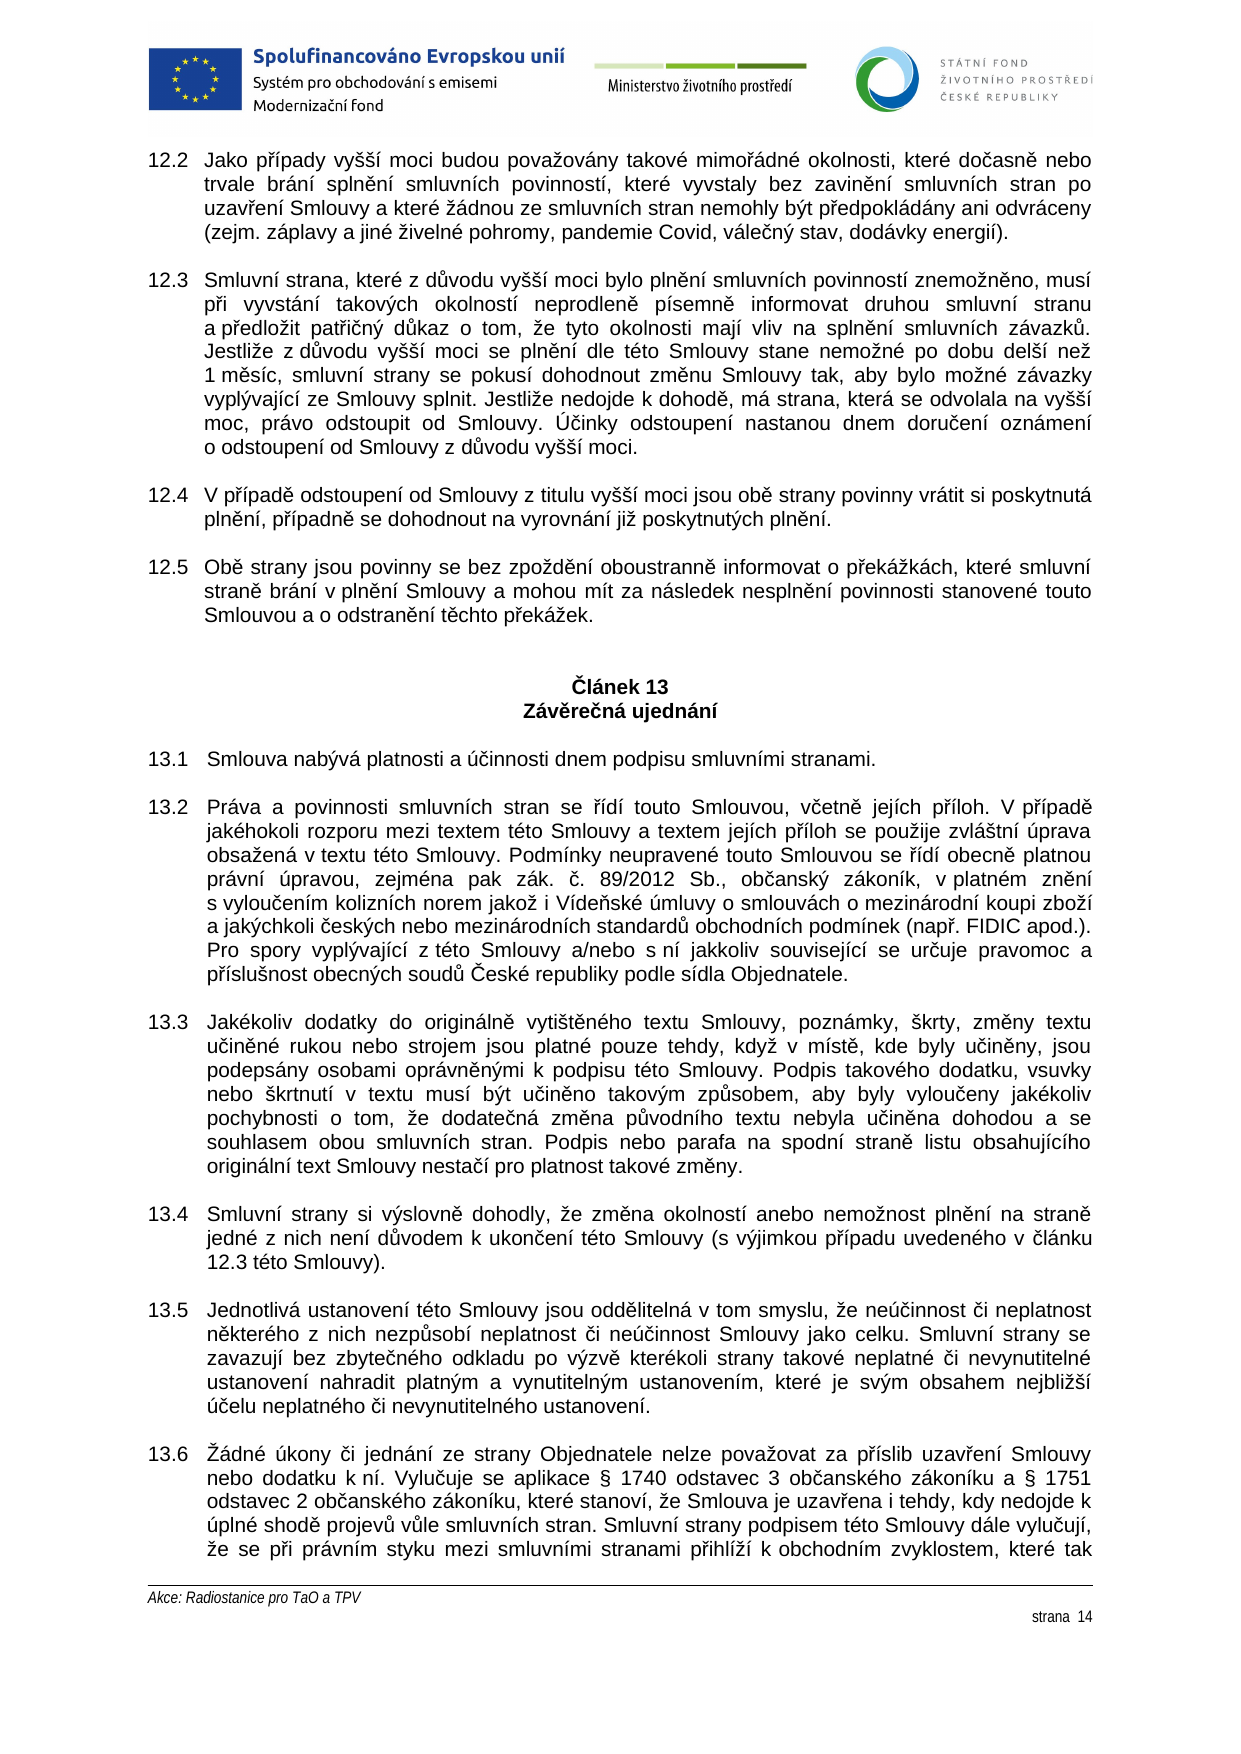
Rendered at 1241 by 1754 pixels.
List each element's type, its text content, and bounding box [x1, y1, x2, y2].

text 13.3 Jakékoliv dodatky do originálně vytištěného textu Smlouvy, poznámky, škrty, změny textu učiněné rukou nebo strojem jsou platné pouze tehdy, když v místě, kde byly učiněny, jsou podepsány osobami oprávněnými k podpisu této Smlouvy. Podpis takového dodatku, vsuvky nebo škrtnutí v textu musí být učiněno takovým způsobem, aby byly vyloučeny jakékoliv pochybnosti o tom, že dodatečná změna původního textu nebyla učiněna dohodou a se souhlasem obou smluvních stran. Podpis nebo parafa na spodní straně listu obsahujícího originální text Smlouvy nestačí pro platnost takové změny. [148, 1010, 1093, 1178]
list Smluvní strana, které z důvodu vyšší moci bylo plnění smluvních povinností znemožněno, musí při vyvstání takových okolností neprodleně písemně informovat druhou smluvní stranu a předložit patřičný důkaz o tom, že tyto okolnosti mají vliv na splnění smluvních závazků. Jestliže z důvodu vyšší moci se plnění dle této Smlouvy stane nemožné po dobu delší než 1 měsíc, smluvní strany se pokusí dohodnout změnu Smlouvy tak, aby bylo možné závazky vyplývající ze Smlouvy splnit. Jestliže nedojde k dohodě, má strana, která se odvolala na vyšší moc, právo odstoupit od Smlouvy. Účinky odstoupení nastanou dnem doručení oznámení o odstoupení od Smlouvy z důvodu vyšší moci. [148, 267, 1093, 459]
list V případě odstoupení od Smlouvy z titulu vyšší moci jsou obě strany povinny vrátit si poskytnutá plnění, případně se dohodnout na vyrovnání již poskytnutých plnění. [148, 483, 1093, 531]
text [148, 1441, 1093, 1561]
text Závěrečná ujednání [148, 699, 1093, 723]
text 13.2 Práva a povinnosti smluvních stran se řídí touto Smlouvou, včetně jejích příloh. V případě jakéhokoli rozporu mezi textem této Smlouvy a textem jejích příloh se použije zvláštní úprava obsažená v textu této Smlouvy. Podmínky neupravené touto Smlouvou se řídí obecně platnou právní úpravou, zejména pak zák. č. 89/2012 Sb., občanský zákoník, v platném znění s vyloučením kolizních norem jakož i Vídeňské úmluvy o smlouvách o mezinárodní koupi zboží a jakýchkoli českých nebo mezinárodních standardů obchodních podmínek (např. FIDIC apod.). Pro spory vyplývající z této Smlouvy a/nebo s ní jakkoliv související se určuje pravomoc a příslušnost obecných soudů České republiky podle sídla Objednatele. [148, 794, 1093, 986]
text 13.5 Jednotlivá ustanovení této Smlouvy jsou oddělitelná v tom smyslu, že neúčinnost či neplatnost některého z nich nezpůsobí neplatnost či neúčinnost Smlouvy jako celku. Smluvní strany se zavazují bez zbytečného odkladu po výzvě kterékoli strany takové neplatné či nevynutitelné ustanovení nahradit platným a vynutitelným ustanovením, které je svým obsahem nejbližší účelu neplatného či nevynutitelného ustanovení. [148, 1298, 1093, 1417]
text Článek 13 [148, 675, 1093, 699]
text 13.4 Smluvní strany si výslovně dohodly, že změna okolností anebo nemožnost plnění na straně jedné z nich není důvodem k ukončení této Smlouvy (s výjimkou případu uvedeného v článku 12.3 této Smlouvy). [148, 1202, 1093, 1274]
text 13.1 Smlouva nabývá platnosti a účinnosti dnem podpisu smluvními stranami. [148, 747, 1093, 771]
list Jako případy vyšší moci budou považovány takové mimořádné okolnosti, které dočasně nebo trvale brání splnění smluvních povinností, které vyvstaly bez zavinění smluvních stran po uzavření Smlouvy a které žádnou ze smluvních stran nemohly být předpokládány ani odvráceny (zejm. záplavy a jiné živelné pohromy, pandemie Covid, válečný stav, dodávky energií). [148, 148, 1093, 243]
list Obě strany jsou povinny se bez zpoždění oboustranně informovat o překážkách, které smluvní straně brání v plnění Smlouvy a mohou mít za následek nesplnění povinnosti stanovené touto Smlouvou a o odstranění těchto překážek. [148, 555, 1093, 627]
picture [147, 21, 1093, 137]
